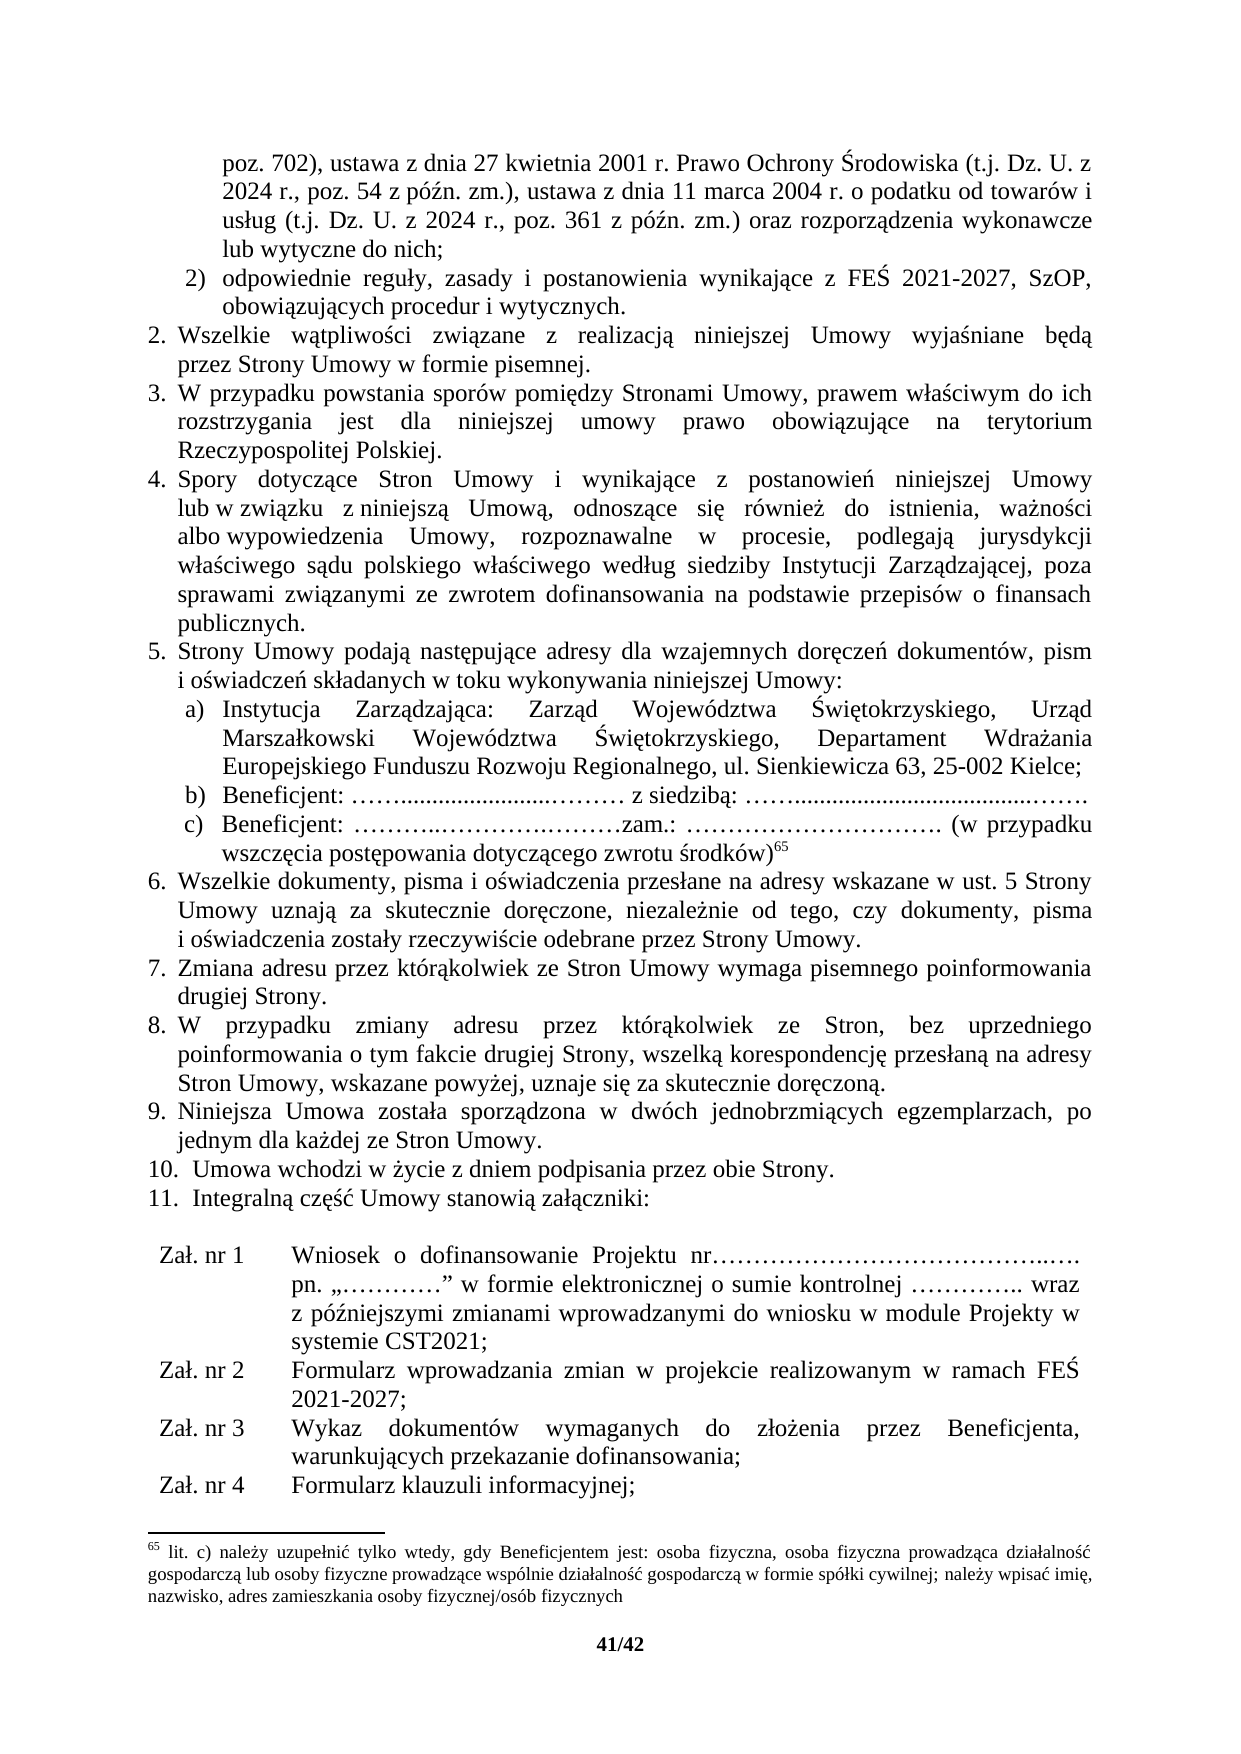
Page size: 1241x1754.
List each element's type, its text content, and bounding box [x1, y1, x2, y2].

list Wszelkie dokumenty, pisma i oświadczenia przesłane na adresy wskazane w ust. 5 Strony Umowy uznają za skutecznie doręczone, niezależnie od tego, czy dokumenty, pisma i oświadczenia zostały rzeczywiście odebrane przez Strony Umowy. [148, 866, 1093, 953]
table_header Wniosek o dofinansowanie Projektu nr…………………………………..…. pn. „…………” w formie elektronicznej o sumie kontrolnej ………….. wraz z późniejszymi zmianami wprowadzanymi do wniosku w module Projekty w systemie CST2021; [280, 1240, 1092, 1355]
table_header Zał. nr 1 [148, 1240, 280, 1355]
list W przypadku zmiany adresu przez którąkolwiek ze Stron, bez uprzedniego poinformowania o tym fakcie drugiej Strony, wszelką korespondencję przesłaną na adresy Stron Umowy, wskazane powyżej, uznaje się za skutecznie doręczoną. [148, 1010, 1093, 1096]
table_cell Zał. nr 4 [148, 1470, 280, 1499]
table_cell Zał. nr 2 [148, 1355, 280, 1413]
list Strony Umowy podają następujące adresy dla wzajemnych doręczeń dokumentów, pism i oświadczeń składanych w toku wykonywania niniejszej Umowy: [148, 636, 1093, 694]
table_cell Zał. nr 3 [148, 1413, 280, 1470]
list Niniejsza Umowa została sporządzona w dwóch jednobrzmiących egzemplarzach, po jednym dla każdej ze Stron Umowy. [148, 1096, 1093, 1154]
list Wszelkie wątpliwości związane z realizacją niniejszej Umowy wyjaśniane będą przez Strony Umowy w formie pisemnej. [148, 320, 1093, 378]
table_cell Formularz klauzuli informacyjnej; [280, 1470, 1092, 1499]
list Integralną część Umowy stanowią załączniki: [148, 1183, 1093, 1211]
list Beneficjent: ……........................……… z siedzibą: ……......................................……. [185, 780, 1093, 809]
list Umowa wchodzi w życie z dniem podpisania przez obie Strony. [148, 1154, 1093, 1183]
list Beneficjent: ………..………….………zam.: …………………………. (w przypadku wszczęcia postępowania dotyczącego zwrotu środków) [184, 809, 1093, 866]
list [185, 148, 1093, 263]
list odpowiednie reguły, zasady i postanowienia wynikające z FEŚ 2021-2027, SzOP, obowiązujących procedur i wytycznych. [185, 263, 1093, 320]
list Instytucja Zarządzająca: Zarząd Województwa Świętokrzyskiego, Urząd Marszałkowski Województwa Świętokrzyskiego, Departament Wdrażania Europejskiego Funduszu Rozwoju Regionalnego, ul. Sienkiewicza 63, 25-002 Kielce; [185, 694, 1093, 780]
list Zmiana adresu przez którąkolwiek ze Stron Umowy wymaga pisemnego poinformowania drugiej Strony. [148, 953, 1093, 1010]
table_cell Wykaz dokumentów wymaganych do złożenia przez Beneficjenta, warunkujących przekazanie dofinansowania; [280, 1413, 1092, 1470]
list Spory dotyczące Stron Umowy i wynikające z postanowień niniejszej Umowy lub w związku z niniejszą Umową, odnoszące się również do istnienia, ważności albo wypowiedzenia Umowy, rozpoznawalne w procesie, podlegają jurysdykcji właściwego sądu polskiego właściwego według siedziby Instytucji Zarządzającej, poza sprawami związanymi ze zwrotem dofinansowania na podstawie przepisów o finansach publicznych. [148, 464, 1093, 636]
table_cell Formularz wprowadzania zmian w projekcie realizowanym w ramach FEŚ 2021-2027; [280, 1355, 1092, 1413]
list W przypadku powstania sporów pomiędzy Stronami Umowy, prawem właściwym do ich rozstrzygania jest dla niniejszej umowy prawo obowiązujące na terytorium Rzeczypospolitej Polskiej. [148, 378, 1093, 464]
